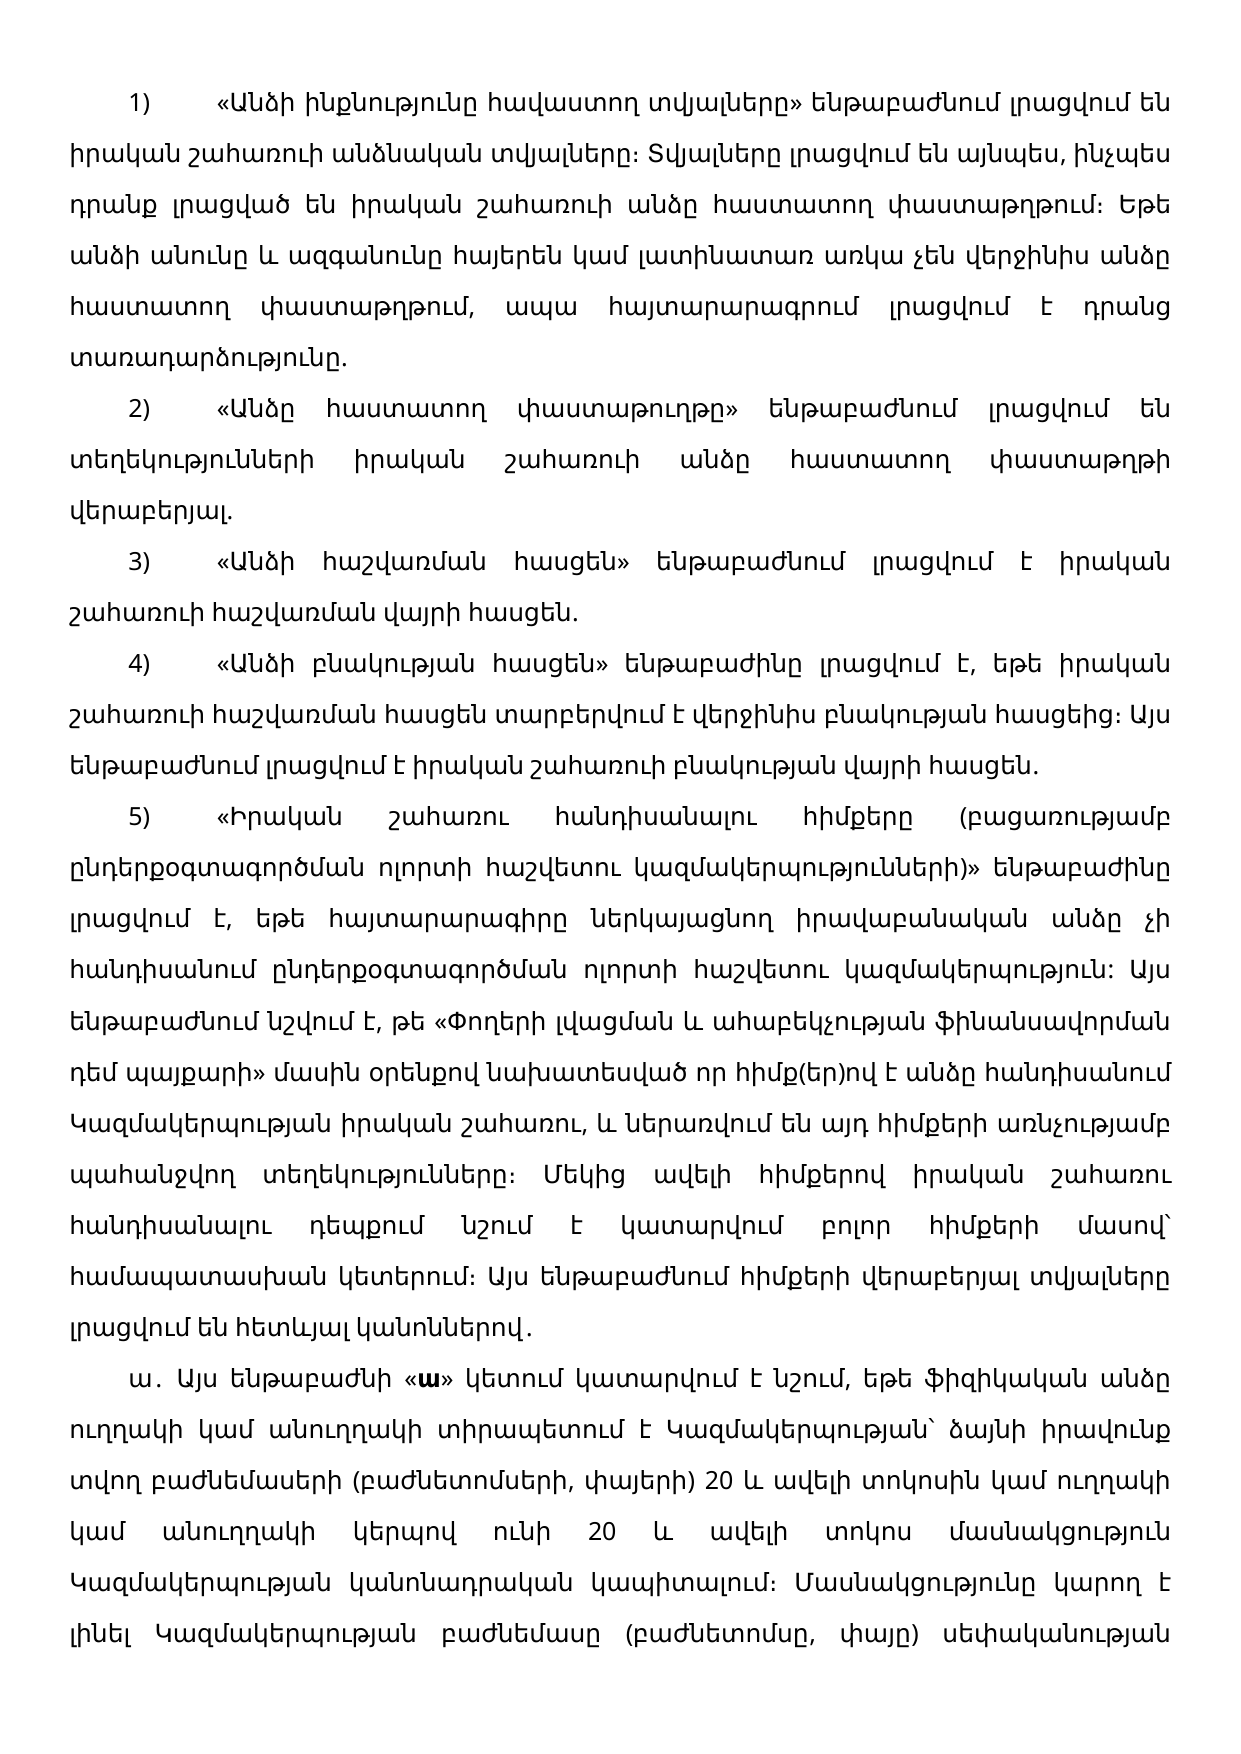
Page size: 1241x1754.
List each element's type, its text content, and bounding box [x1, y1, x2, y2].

list «Անձի հաշվառման հասցեն» ենթաբաժնում լրացվում է իրական շահառուի հաշվառման վայրի հասցեն. [69, 544, 1172, 629]
list «Անձի բնակության հասցեն» ենթաբաժինը լրացվում է, եթե իրական շահառուի հաշվառման հասցեն տարբերվում է վերջինիս բնակության հասցեից։ Այս ենթաբաժնում լրացվում է իրական շահառուի բնակության վայրի հասցեն. [69, 646, 1172, 782]
list «Անձի ինքնությունը հավաստող տվյալները» ենթաբաժնում լրացվում են իրական շահառուի անձնական տվյալները։ Տվյալները լրացվում են այնպես, ինչպես դրանք լրացված են իրական շահառուի անձը հաստատող փաստաթղթում։ Եթե անձի անունը և ազգանունը հայերեն կամ լատինատառ առկա չեն վերջինիս անձը հաստատող փաստաթղթում, ապա հայտարարագրում լրացվում է դրանց տառադարձությունը. [69, 84, 1172, 374]
list «Իրական շահառու հանդիսանալու հիմքերը (բացառությամբ ընդերքօգտագործման ոլորտի հաշվետու կազմակերպությունների)» ենթաբաժինը լրացվում է, եթե հայտարարագիրը ներկայացնող իրավաբանական անձը չի հանդիսանում ընդերքօգտագործման ոլորտի հաշվետու կազմակերպություն: Այս ենթաբաժնում նշվում է, թե «Փողերի լվացման և ահաբեկչության ֆինանսավորման դեմ պայքարի» մասին օրենքով նախատեսված որ հիմք(եր)ով է անձը հանդիսանում Կազմակերպության իրական շահառու, և ներառվում են այդ հիմքերի առնչությամբ պահանջվող տեղեկությունները։ Մեկից ավելի հիմքերով իրական շահառու հանդիսանալու դեպքում նշում է կատարվում բոլոր հիմքերի մասով՝ համապատասխան կետերում։ Այս ենթաբաժնում հիմքերի վերաբերյալ տվյալները լրացվում են հետևյալ կանոններով․ [69, 799, 1172, 1343]
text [69, 1360, 1172, 1650]
list «Անձը հաստատող փաստաթուղթը» ենթաբաժնում լրացվում են տեղեկությունների իրական շահառուի անձը հաստատող փաստաթղթի վերաբերյալ. [69, 391, 1172, 527]
